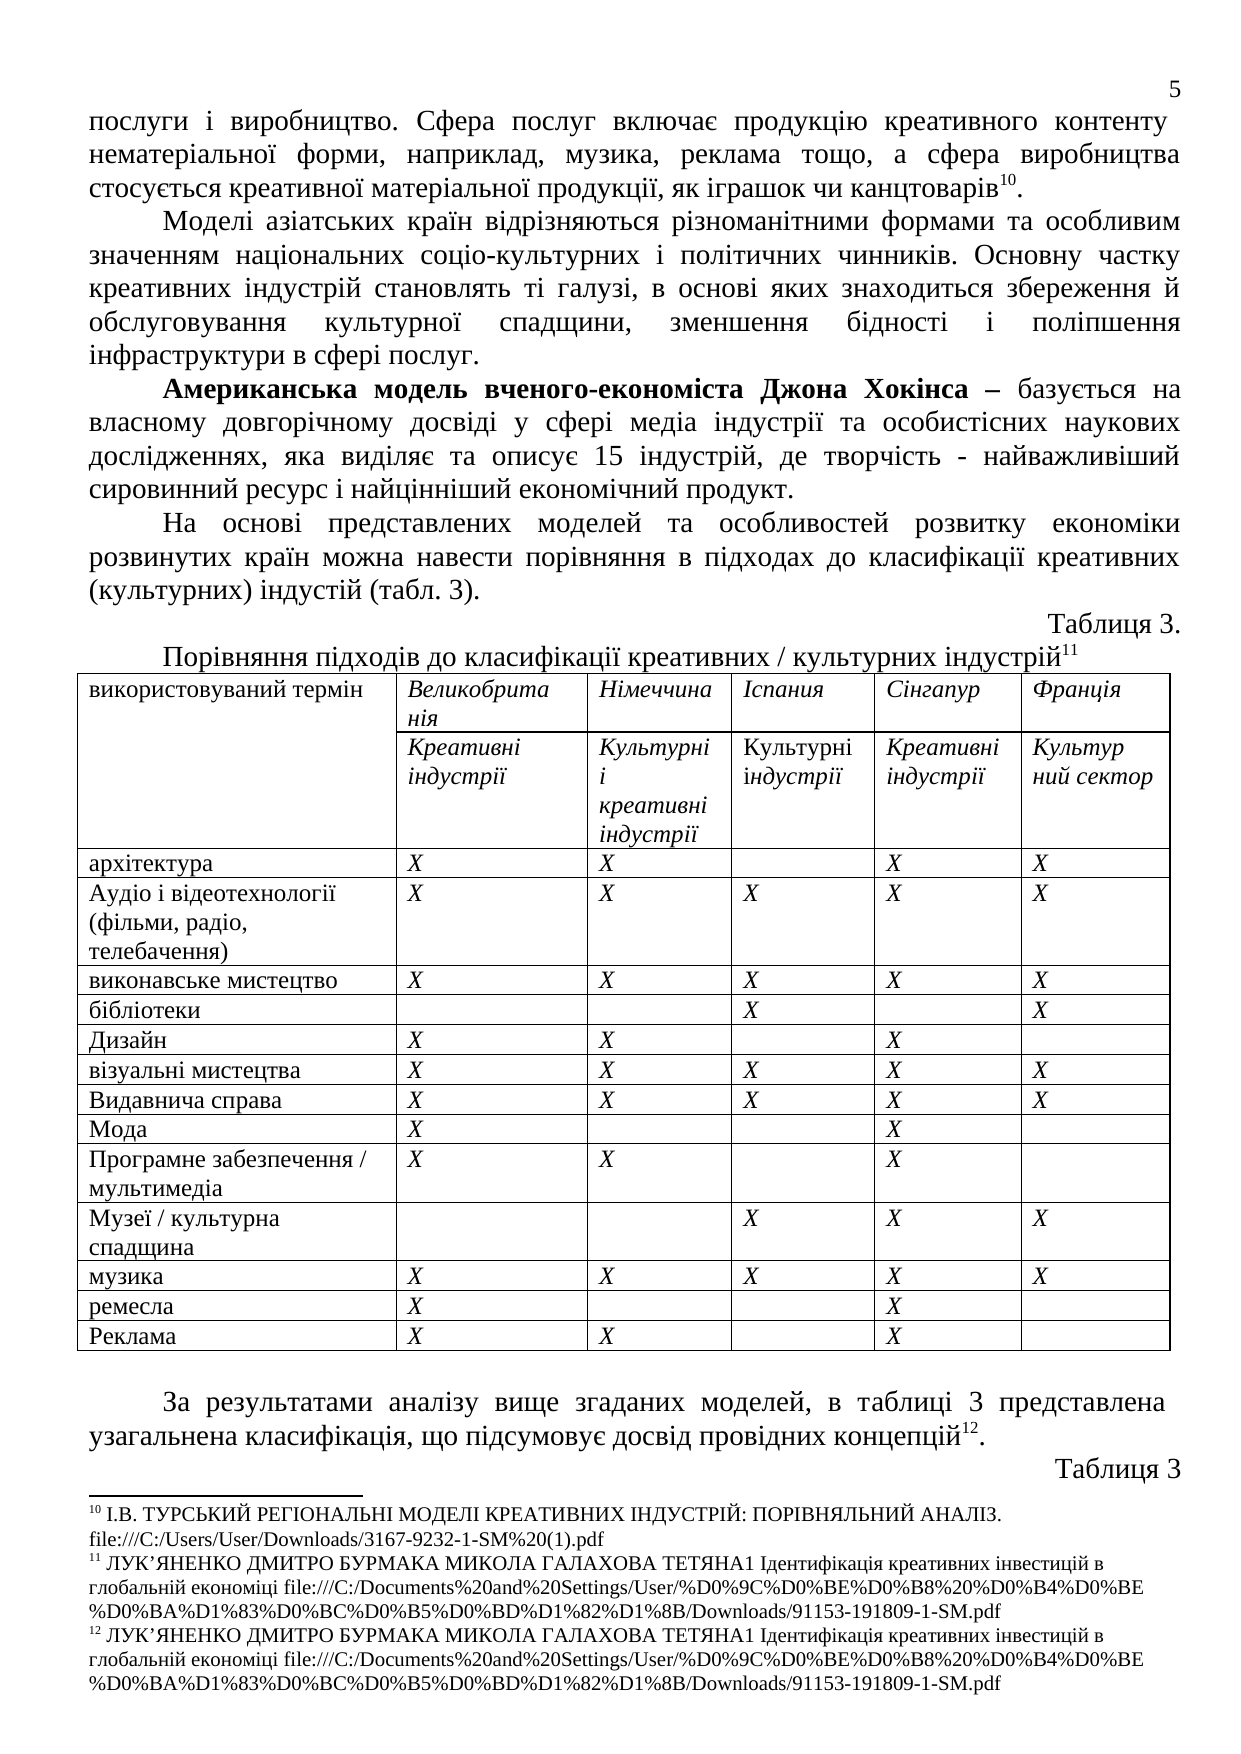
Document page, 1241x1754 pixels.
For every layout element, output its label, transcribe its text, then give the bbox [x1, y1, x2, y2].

table_cell X [588, 1261, 731, 1290]
table_cell [732, 1144, 874, 1202]
table_cell X [397, 1321, 587, 1350]
table_cell X [588, 1025, 731, 1054]
table_cell X [875, 849, 1021, 877]
table_cell X [397, 966, 587, 994]
table_cell X [1022, 1203, 1169, 1260]
table_cell X [588, 1144, 731, 1202]
table_cell [1022, 1291, 1169, 1320]
table_cell X [1022, 1055, 1169, 1084]
table_cell Дизайн [78, 1025, 396, 1054]
table_cell [1022, 1144, 1169, 1202]
text Таблиця 3. [89, 606, 1181, 639]
table_cell [732, 849, 874, 877]
table_cell [397, 995, 587, 1024]
table_cell архітектура [78, 849, 396, 877]
table_cell X [1022, 849, 1169, 877]
table_cell [588, 1203, 731, 1260]
table_cell [732, 1025, 874, 1054]
table_cell Аудіо і відеотехнології (фільми, радіо, телебачення) [78, 878, 396, 964]
table_cell Креативні індустрії [397, 733, 587, 847]
table_cell X [732, 1085, 874, 1113]
table_cell ремесла [78, 1291, 396, 1320]
table_cell Видавнича справа [78, 1085, 396, 1113]
table_cell Креативні індустрії [875, 733, 1021, 847]
table_cell бібліотеки [78, 995, 396, 1024]
text Моделі азіатських країн відрізняються різноманітними формами та особливим значенням національних соціо-культурних і політичних чинників. Основну частку креативних індустрій становлять ті галузі, в основі яких знаходиться збереження й обслуговування культурної спадщини, зменшення бідності і поліпшення інфраструктури в сфері послуг. [89, 203, 1181, 371]
table_cell Культурні і креативні індустрії [588, 733, 731, 847]
table_cell X [1022, 1085, 1169, 1113]
table_cell X [875, 1261, 1021, 1290]
table_cell X [1022, 878, 1169, 964]
table_cell X [397, 1085, 587, 1113]
table_cell X [875, 878, 1021, 964]
table_cell X [875, 1321, 1021, 1350]
table_cell [875, 995, 1021, 1024]
table_cell X [732, 966, 874, 994]
text Порівняння підходів до класифікації креативних / культурних індустрій [89, 639, 1181, 673]
table_cell [397, 1203, 587, 1260]
table_cell музика [78, 1261, 396, 1290]
table_cell X [588, 849, 731, 877]
table_cell X [875, 966, 1021, 994]
table_header Великобританія [397, 674, 587, 731]
table_cell X [397, 1291, 587, 1320]
text Американська модель вченого-економіста Джона Хокінса – базується на власному довгорічному досвіді у сфері медіа індустрії та особистісних наукових дослідженнях, яка виділяє та описує 15 індустрій, де творчість - найважливіший сировинний ресурс і найцінніший економічний продукт. [89, 371, 1181, 505]
table_cell X [397, 1144, 587, 1202]
table_cell [588, 1291, 731, 1320]
table_cell [588, 995, 731, 1024]
table_cell X [1022, 1261, 1169, 1290]
table_header Франція [1022, 674, 1169, 731]
table_cell X [732, 878, 874, 964]
table_cell X [397, 849, 587, 877]
table_cell X [588, 1085, 731, 1113]
table_cell X [397, 1025, 587, 1054]
table_cell Музеї / культурна спадщина [78, 1203, 396, 1260]
table_cell X [588, 878, 731, 964]
table_cell X [875, 1144, 1021, 1202]
table_cell [1022, 1321, 1169, 1350]
table_cell [732, 1321, 874, 1350]
text На основі представлених моделей та особливостей розвитку економіки розвинутих країн можна навести порівняння в підходах до класифікації креативних (культурних) індустій (табл. 3). [89, 505, 1181, 606]
text Таблиця 3 [89, 1451, 1181, 1485]
table_cell X [1022, 995, 1169, 1024]
text За результатами аналізу вище згаданих моделей, в таблиці 3 представлена ​​узагальнена класифікація, що підсумовує досвід провідних концепцій. [89, 1384, 1181, 1451]
table_cell [732, 1291, 874, 1320]
table_cell X [397, 1055, 587, 1084]
table_cell виконавське мистецтво [78, 966, 396, 994]
table_cell X [588, 966, 731, 994]
table_cell X [732, 995, 874, 1024]
table_cell X [588, 1055, 731, 1084]
table_cell X [732, 1203, 874, 1260]
table_cell X [875, 1115, 1021, 1143]
table_cell X [1022, 966, 1169, 994]
table_cell [732, 1115, 874, 1143]
table_cell X [588, 1321, 731, 1350]
table_cell Мода [78, 1115, 396, 1143]
table_header Сінгапур [875, 674, 1021, 731]
table_header Німеччина [588, 674, 731, 731]
table_cell X [397, 878, 587, 964]
table_cell Культурний сектор [1022, 733, 1169, 847]
table_header Іспания [732, 674, 874, 731]
table_cell Програмне забезпечення / мультимедіа [78, 1144, 396, 1202]
table_cell X [397, 1115, 587, 1143]
table_cell X [397, 1261, 587, 1290]
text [89, 103, 1181, 203]
table_cell Реклама [78, 1321, 396, 1350]
table_cell X [732, 1261, 874, 1290]
table_cell X [875, 1291, 1021, 1320]
table_cell візуальні мистецтва [78, 1055, 396, 1084]
table_header використовуваний термін [78, 674, 396, 847]
table_cell X [875, 1025, 1021, 1054]
table_cell [588, 1115, 731, 1143]
table_cell X [875, 1055, 1021, 1084]
table_cell X [875, 1085, 1021, 1113]
table_cell X [875, 1203, 1021, 1260]
table_cell Культурні індустрії [732, 733, 874, 847]
table_cell X [732, 1055, 874, 1084]
table_cell [1022, 1115, 1169, 1143]
table_cell [1022, 1025, 1169, 1054]
